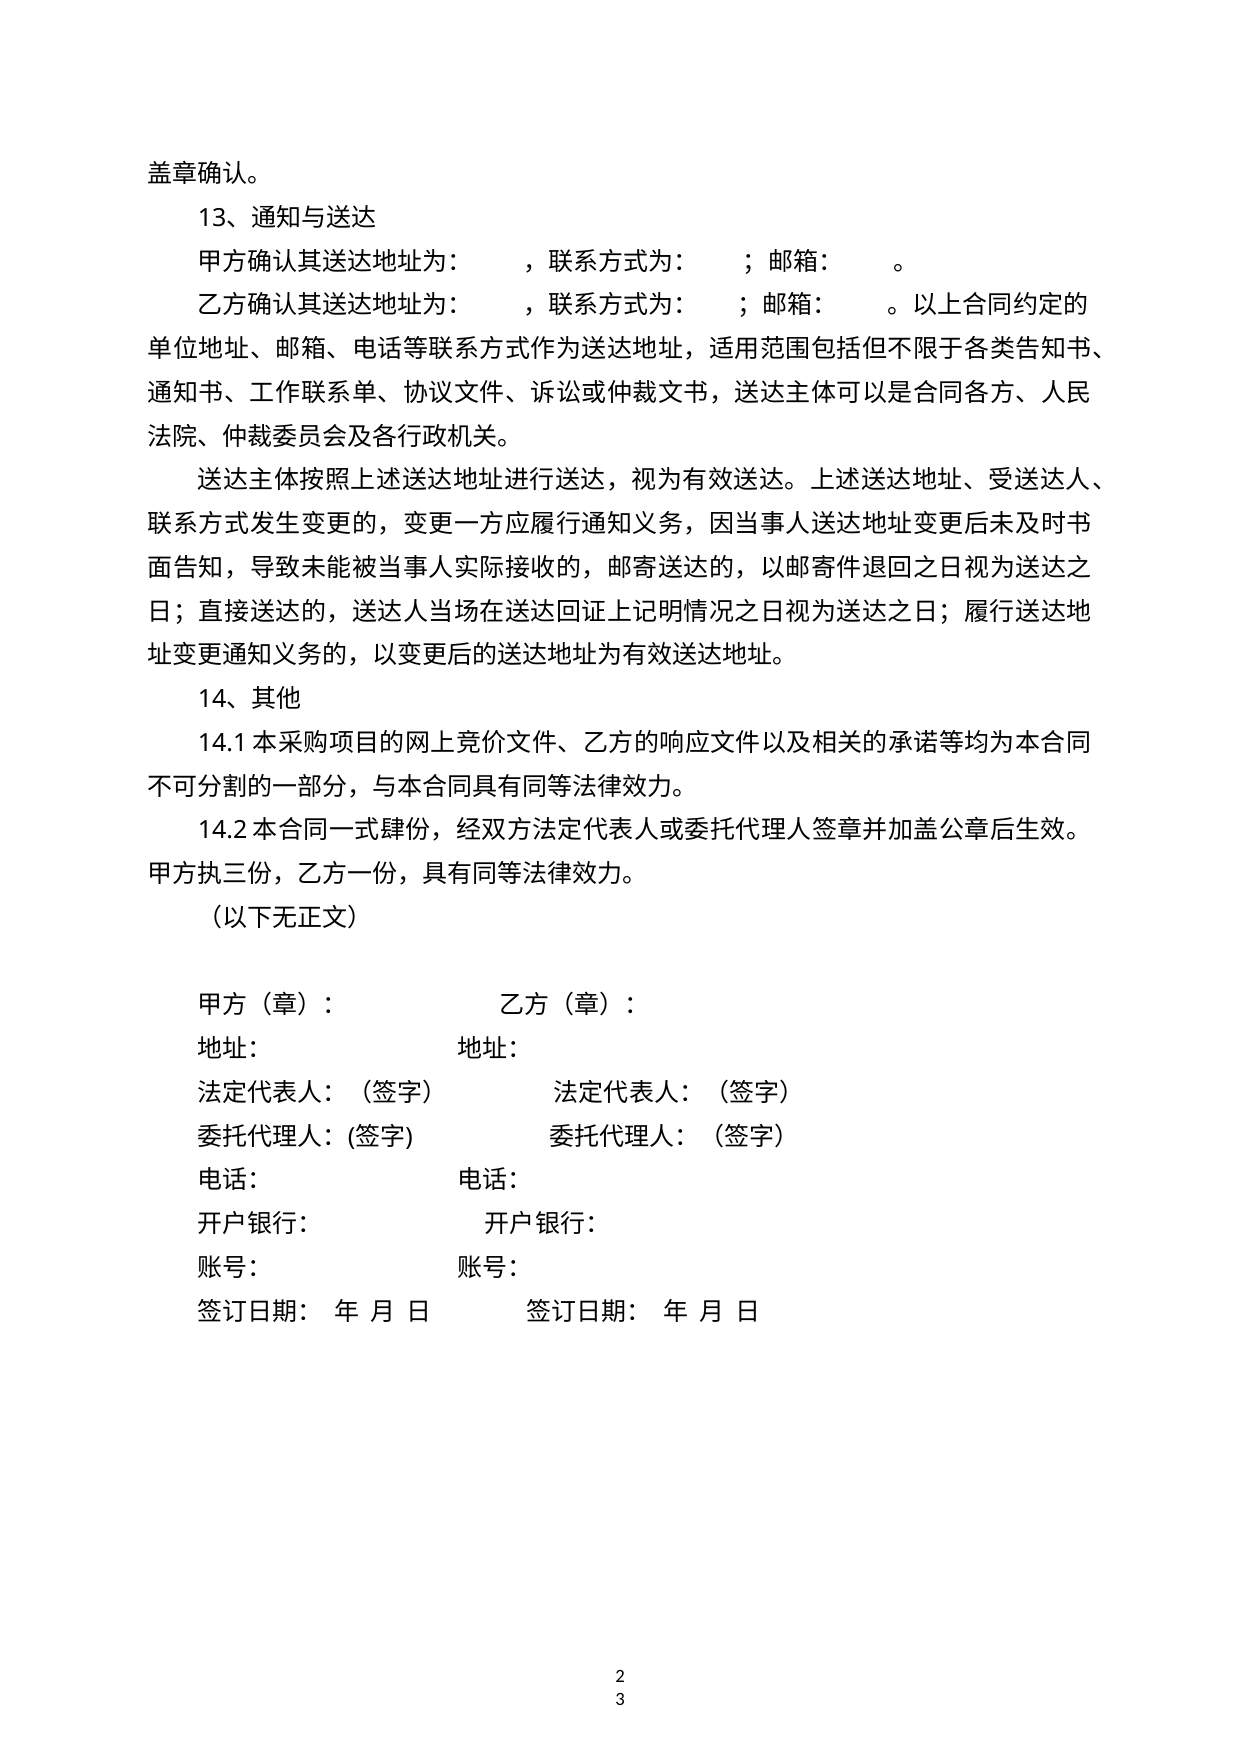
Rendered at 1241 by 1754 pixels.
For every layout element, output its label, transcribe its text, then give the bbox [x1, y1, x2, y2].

text 甲方（章）： 乙方（章）： [148, 979, 1093, 1023]
text 法定代表人：（签字） 法定代表人：（签字） [148, 1066, 1093, 1110]
text 甲方确认其送达地址为： ，联系方式为： ；邮箱： 。 [148, 235, 1093, 279]
text 13、通知与送达 [148, 191, 1093, 235]
text 委托代理人：(签字) 委托代理人：（签字） [148, 1110, 1093, 1154]
text 开户银行： 开户银行： [148, 1198, 1093, 1241]
text 14.2本合同一式肆份，经双方法定代表人或委托代理人签章并加盖公章后生效。甲方执三份，乙方一份，具有同等法律效力。 [148, 804, 1093, 891]
text 电话： 电话： [148, 1154, 1093, 1198]
text 乙方确认其送达地址为： ，联系方式为： ；邮箱： 。以上合同约定的单位地址、邮箱、电话等联系方式作为送达地址，适用范围包括但不限于各类告知书、通知书、工作联系单、协议文件、诉讼或仲裁文书，送达主体可以是合同各方、人民法院、仲裁委员会及各行政机关。 [148, 279, 1093, 454]
text 送达主体按照上述送达地址进行送达，视为有效送达。上述送达地址、受送达人、联系方式发生变更的，变更一方应履行通知义务，因当事人送达地址变更后未及时书面告知，导致未能被当事人实际接收的，邮寄送达的，以邮寄件退回之日视为送达之日；直接送达的，送达人当场在送达回证上记明情况之日视为送达之日；履行送达地址变更通知义务的，以变更后的送达地址为有效送达地址。 [148, 454, 1093, 673]
text 14.1本采购项目的网上竞价文件、乙方的响应文件以及相关的承诺等均为本合同不可分割的一部分，与本合同具有同等法律效力。 [148, 716, 1093, 804]
text 签订日期： 年 月 日 签订日期： 年 月 日 [148, 1285, 1093, 1329]
text 14、其他 [148, 673, 1093, 716]
text 账号： 账号： [148, 1241, 1093, 1285]
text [148, 148, 1093, 191]
text 地址： 地址： [148, 1023, 1093, 1066]
text （以下无正文） [148, 891, 1093, 935]
